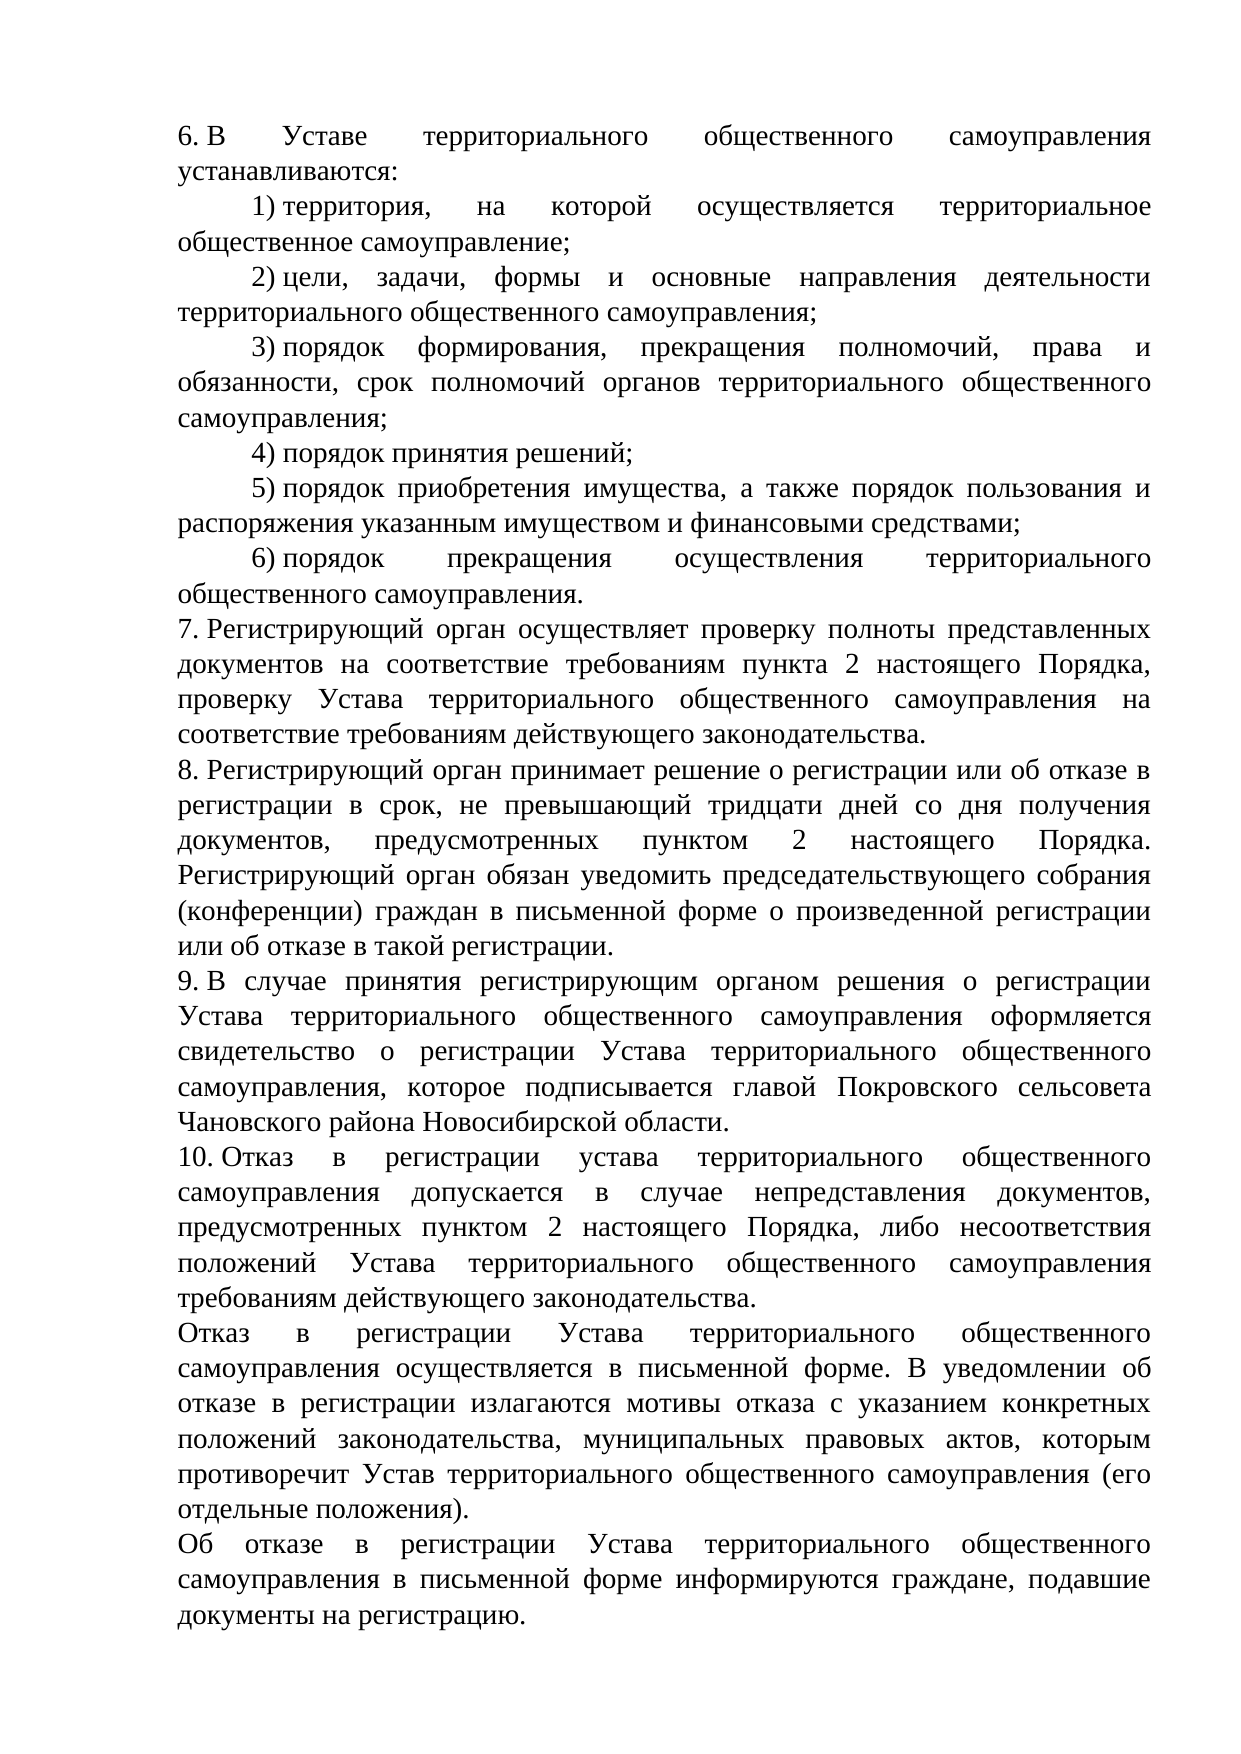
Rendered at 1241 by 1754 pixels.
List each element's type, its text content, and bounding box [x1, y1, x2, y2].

text Об отказе в регистрации Устава территориального общественного самоуправления в письменной форме информируются граждане, подавшие документы на регистрацию. [177, 1526, 1152, 1630]
text 4) порядок принятия решений; [177, 435, 1152, 468]
text Отказ в регистрации Устава территориального общественного самоуправления осуществляется в письменной форме. В уведомлении об отказе в регистрации излагаются мотивы отказа с указанием конкретных положений законодательства, муниципальных правовых актов, которым противоречит Устав территориального общественного самоуправления (его отдельные положения). [177, 1315, 1152, 1525]
text 2) цели, задачи, формы и основные направления деятельности территориального общественного самоуправления; [177, 259, 1152, 328]
text 1) территория, на которой осуществляется территориальное общественное самоуправление; [177, 188, 1152, 257]
text 6) порядок прекращения осуществления территориального общественного самоуправления. [177, 541, 1152, 609]
text 5) порядок приобретения имущества, а также порядок пользования и распоряжения указанным имуществом и финансовыми средствами; [177, 470, 1152, 539]
text 10. Отказ в регистрации устава территориального общественного самоуправления допускается в случае непредставления документов, предусмотренных пунктом 2 настоящего Порядка, либо несоответствия положений Устава территориального общественного самоуправления требованиям действующего законодательства. [177, 1139, 1152, 1313]
text 6. В Уставе территориального общественного самоуправления устанавливаются: [177, 118, 1152, 187]
text 9. В случае принятия регистрирующим органом решения о регистрации Устава территориального общественного самоуправления оформляется свидетельство о регистрации Устава территориального общественного самоуправления, которое подписывается главой Покровского сельсовета Чановского района Новосибирской области. [177, 963, 1152, 1137]
text 3) порядок формирования, прекращения полномочий, права и обязанности, срок полномочий органов территориального общественного самоуправления; [177, 329, 1152, 433]
text 8. Регистрирующий орган принимает решение о регистрации или об отказе в регистрации в срок, не превышающий тридцати дней со дня получения документов, предусмотренных пунктом 2 настоящего Порядка. Регистрирующий орган обязан уведомить председательствующего собрания (конференции) граждан в письменной форме о произведенной регистрации или об отказе в такой регистрации. [177, 752, 1152, 961]
text 7. Регистрирующий орган осуществляет проверку полноты представленных документов на соответствие требованиям пункта 2 настоящего Порядка, проверку Устава территориального общественного самоуправления на соответствие требованиям действующего законодательства. [177, 611, 1152, 750]
